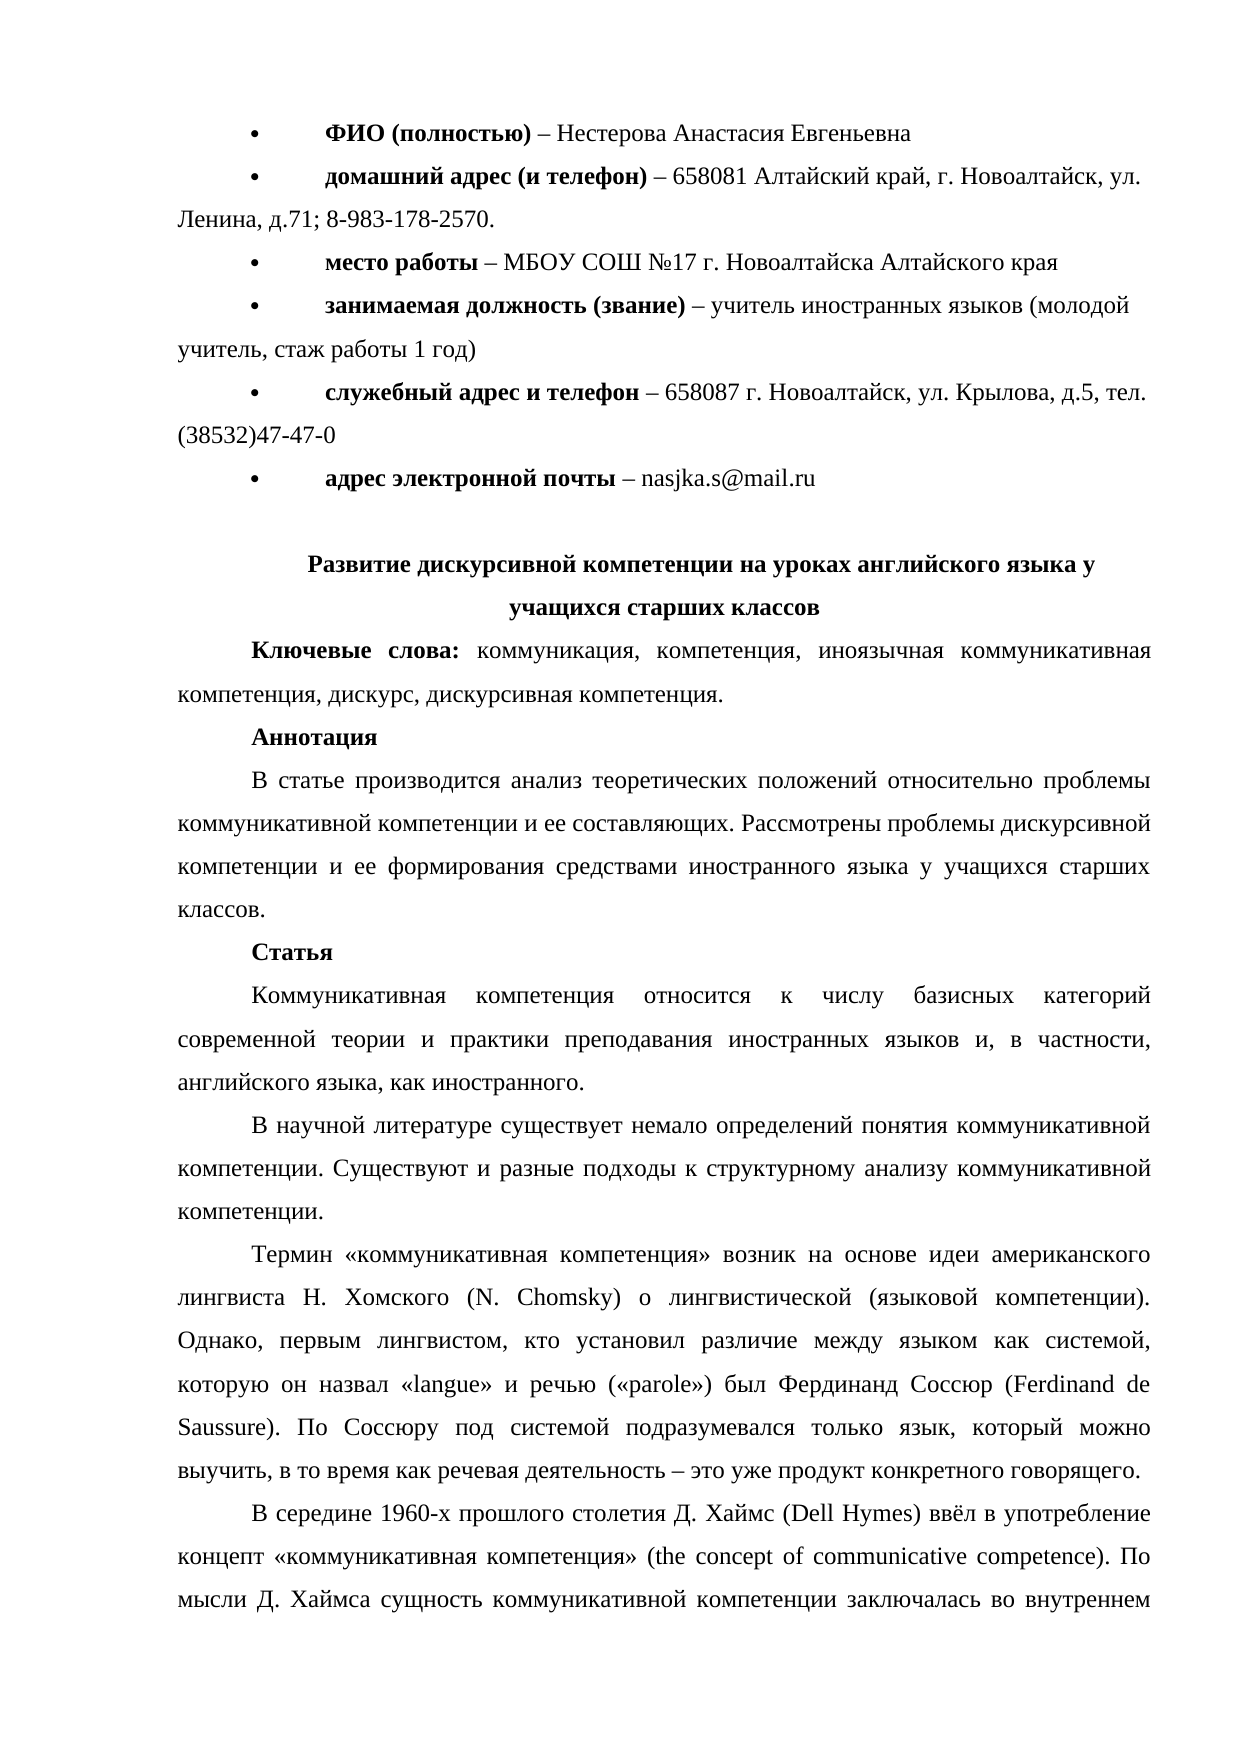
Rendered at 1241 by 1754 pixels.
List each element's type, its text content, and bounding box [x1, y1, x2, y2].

text В статье производится анализ теоретических положений относительно проблемы коммуникативной компетенции и ее составляющих. Рассмотрены проблемы дискурсивной компетенции и ее формирования средствами иностранного языка у учащихся старших классов. [177, 765, 1152, 923]
text В научной литературе существует немало определений понятия коммуникативной компетенции. Существуют и разные подходы к структурному анализу коммуникативной компетенции. [177, 1110, 1152, 1225]
list служебный адрес и телефон – 658087 г. Новоалтайск, ул. Крылова, д.5, тел. (38532)47-47-0 [177, 377, 1152, 449]
list место работы – МБОУ СОШ №17 г. Новоалтайска Алтайского края [177, 247, 1152, 276]
text Аннотация [177, 722, 1152, 751]
list занимаемая должность (звание) – учитель иностранных языков (молодой учитель, стаж работы 1 год) [177, 291, 1152, 362]
text Коммуникативная компетенция относится к числу базисных категорий современной теории и практики преподавания иностранных языков и, в частности, английского языка, как иностранного. [177, 981, 1152, 1096]
text Развитие дискурсивной компетенции на уроках английского языка у учащихся старших классов [177, 549, 1152, 621]
text Ключевые слова: коммуникация, компетенция, иноязычная коммуникативная компетенция, дискурс, дискурсивная компетенция. [177, 636, 1152, 707]
list адрес электронной почты – nasjka.s@mail.ru [177, 463, 1152, 492]
list ФИО (полностью) – Нестерова Анастасия Евгеньевна [177, 118, 1152, 147]
text Статья [177, 937, 1152, 966]
list домашний адрес (и телефон) – 658081 Алтайский край, г. Новоалтайск, ул. Ленина, д.71; 8-983-178-2570. [177, 161, 1152, 233]
text Термин «коммуникативная компетенция» возник на основе идеи американского лингвиста Н. Хомского (N. Chomsky) о лингвистической (языковой компетенции). Однако, первым лингвистом, кто установил различие между языком как системой, которую он назвал «langue» и речью («parole») был Фердинанд Соссюр (Ferdinand de Saussure). По Соссюру под системой подразумевался только язык, который можно выучить, в то время как речевая деятельность – это уже продукт конкретного говорящего. [177, 1239, 1152, 1484]
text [177, 1498, 1152, 1613]
